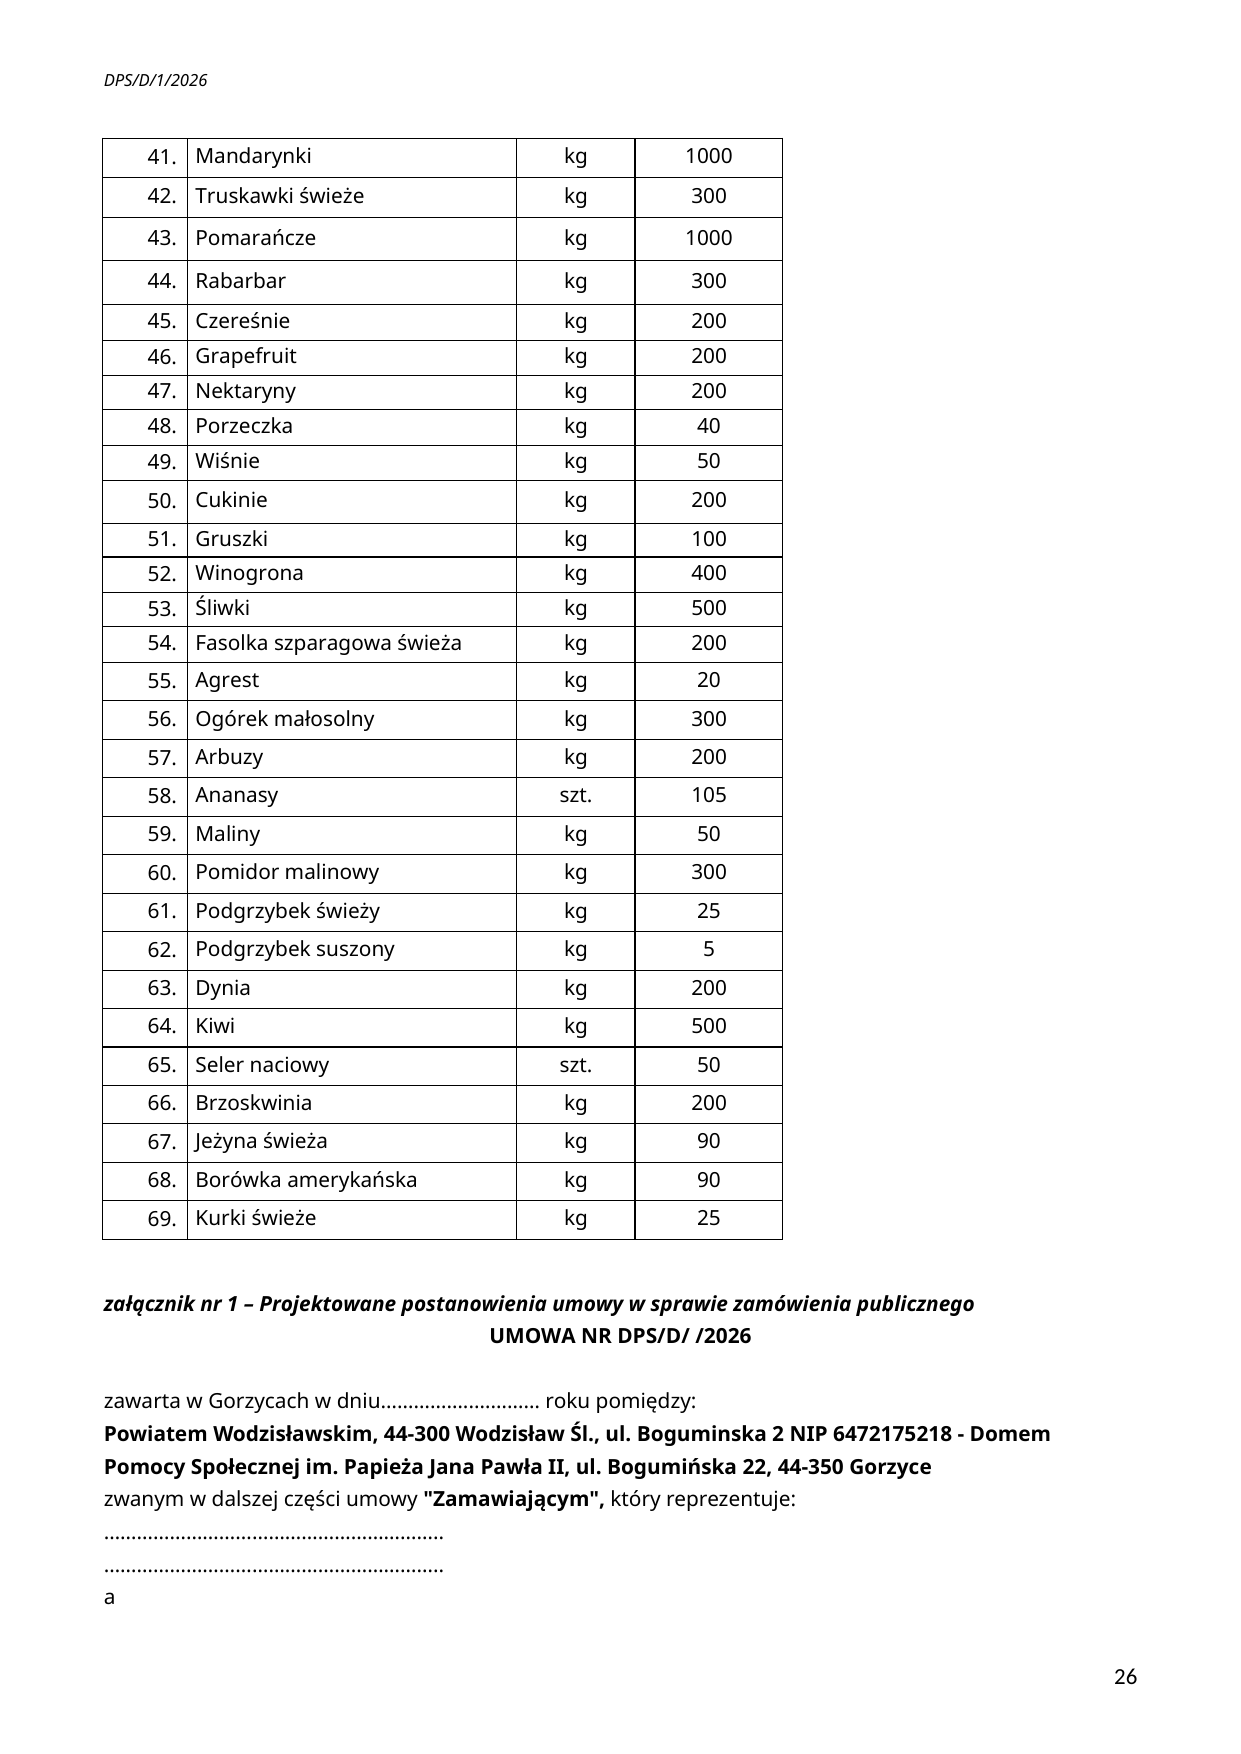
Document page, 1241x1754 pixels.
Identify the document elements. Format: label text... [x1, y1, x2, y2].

table_cell [103, 1086, 187, 1123]
table_cell Podgrzybek suszony [188, 932, 516, 969]
table_cell 300 [636, 178, 782, 217]
table_cell 200 [636, 305, 782, 340]
table_cell Winogrona [188, 558, 516, 592]
table_cell [103, 1201, 187, 1238]
table_cell 5 [636, 932, 782, 969]
table_cell [103, 778, 187, 816]
subtitle załącznik nr 1 – Projektowane postanowienia umowy w sprawie zamówienia publicznego [103, 1289, 1137, 1317]
table_cell kg [517, 1124, 634, 1162]
table_cell 200 [636, 481, 782, 523]
table_cell [103, 376, 187, 409]
table_cell [103, 593, 187, 626]
table_cell szt. [517, 778, 634, 816]
table_cell [103, 663, 187, 700]
table_cell Grapefruit [188, 341, 516, 375]
table_cell Ogórek małosolny [188, 701, 516, 739]
table_cell 20 [636, 663, 782, 700]
text …………………………………………………….. [103, 1517, 1137, 1546]
table_cell 50 [636, 446, 782, 480]
table_cell Rabarbar [188, 261, 516, 304]
table_cell kg [517, 139, 634, 177]
table_cell 200 [636, 1086, 782, 1123]
table_cell [103, 701, 187, 739]
table_cell Mandarynki [188, 139, 516, 177]
table_cell Gruszki [188, 524, 516, 556]
table_cell kg [517, 376, 634, 409]
table_cell Podgrzybek świeży [188, 894, 516, 931]
text …………………………………………………….. [103, 1550, 1137, 1578]
text zwanym w dalszej części umowy "Zamawiającym", który reprezentuje: [103, 1484, 1137, 1513]
table_cell 200 [636, 740, 782, 777]
table_cell Porzeczka [188, 410, 516, 444]
table_cell kg [517, 178, 634, 217]
table_cell Dynia [188, 971, 516, 1008]
table_cell [103, 817, 187, 854]
table_cell 300 [636, 261, 782, 304]
table_cell Agrest [188, 663, 516, 700]
table_cell Kurki świeże [188, 1201, 516, 1238]
table_cell kg [517, 855, 634, 893]
table_cell kg [517, 817, 634, 854]
table_cell Seler naciowy [188, 1048, 516, 1085]
table_cell kg [517, 701, 634, 739]
table_cell kg [517, 971, 634, 1008]
table_cell [103, 410, 187, 444]
table_cell Ananasy [188, 778, 516, 816]
table_cell [103, 558, 187, 592]
table_cell 25 [636, 894, 782, 931]
table_cell kg [517, 481, 634, 523]
table_cell szt. [517, 1048, 634, 1085]
table_cell kg [517, 261, 634, 304]
table_cell kg [517, 1086, 634, 1123]
table_cell Nektaryny [188, 376, 516, 409]
table_cell Truskawki świeże [188, 178, 516, 217]
table_cell [103, 446, 187, 480]
table_cell Brzoskwinia [188, 1086, 516, 1123]
table_cell Wiśnie [188, 446, 516, 480]
table_cell kg [517, 218, 634, 260]
table_cell kg [517, 932, 634, 969]
table_cell Pomidor malinowy [188, 855, 516, 893]
table_cell [103, 1009, 187, 1046]
table_cell [103, 1163, 187, 1200]
table_cell Śliwki [188, 593, 516, 626]
table_cell 40 [636, 410, 782, 444]
table_cell Arbuzy [188, 740, 516, 777]
table_cell kg [517, 1201, 634, 1238]
table_cell [103, 305, 187, 340]
table_cell 200 [636, 341, 782, 375]
table_cell [103, 855, 187, 893]
table_cell Pomarańcze [188, 218, 516, 260]
table_cell kg [517, 894, 634, 931]
table_cell kg [517, 663, 634, 700]
table_cell Jeżyna świeża [188, 1124, 516, 1162]
text a [103, 1582, 1137, 1611]
table_cell kg [517, 1163, 634, 1200]
table_cell 500 [636, 593, 782, 626]
table_cell Maliny [188, 817, 516, 854]
table_cell 1000 [636, 139, 782, 177]
table_cell [103, 627, 187, 662]
table_cell 25 [636, 1201, 782, 1238]
table_cell 50 [636, 1048, 782, 1085]
table_cell kg [517, 524, 634, 556]
table_cell kg [517, 593, 634, 626]
table_cell 400 [636, 558, 782, 592]
table_cell [103, 1124, 187, 1162]
table_cell [103, 932, 187, 969]
text zawarta w Gorzycach w dniu……………..………… roku pomiędzy: [103, 1387, 1137, 1415]
table_cell [103, 1048, 187, 1085]
table_cell [103, 341, 187, 375]
table_cell [103, 481, 187, 523]
table_cell 50 [636, 817, 782, 854]
table_cell 1000 [636, 218, 782, 260]
table_cell Fasolka szparagowa świeża [188, 627, 516, 662]
table_cell kg [517, 305, 634, 340]
table_cell 200 [636, 376, 782, 409]
table_cell Cukinie [188, 481, 516, 523]
table_cell kg [517, 740, 634, 777]
table_cell [103, 261, 187, 304]
table_cell Czereśnie [188, 305, 516, 340]
table_cell [103, 178, 187, 217]
text Powiatem Wodzisławskim, 44-300 Wodzisław Śl., ul. Boguminska 2 NIP 6472175218 - Domem Pomocy Społecznej im. Papieża Jana Pawła II, ul. Bogumińska 22, 44-350 Gorzyce [103, 1419, 1137, 1480]
table_cell kg [517, 410, 634, 444]
table_cell [103, 894, 187, 931]
table_cell kg [517, 341, 634, 375]
table_cell kg [517, 446, 634, 480]
table_cell [103, 218, 187, 260]
text UMOWA NR DPS/D/ /2026 [103, 1321, 1137, 1350]
table_cell kg [517, 1009, 634, 1046]
table_cell 90 [636, 1163, 782, 1200]
table_cell [103, 971, 187, 1008]
table_cell 500 [636, 1009, 782, 1046]
table_cell 200 [636, 627, 782, 662]
table_cell Borówka amerykańska [188, 1163, 516, 1200]
table_cell 100 [636, 524, 782, 556]
table_cell [103, 139, 187, 177]
table_cell kg [517, 627, 634, 662]
table_cell Kiwi [188, 1009, 516, 1046]
table_cell [103, 740, 187, 777]
table_cell 300 [636, 701, 782, 739]
table_cell 300 [636, 855, 782, 893]
table_cell 200 [636, 971, 782, 1008]
table_cell 90 [636, 1124, 782, 1162]
table_cell kg [517, 558, 634, 592]
table_cell 105 [636, 778, 782, 816]
table_cell [103, 524, 187, 556]
